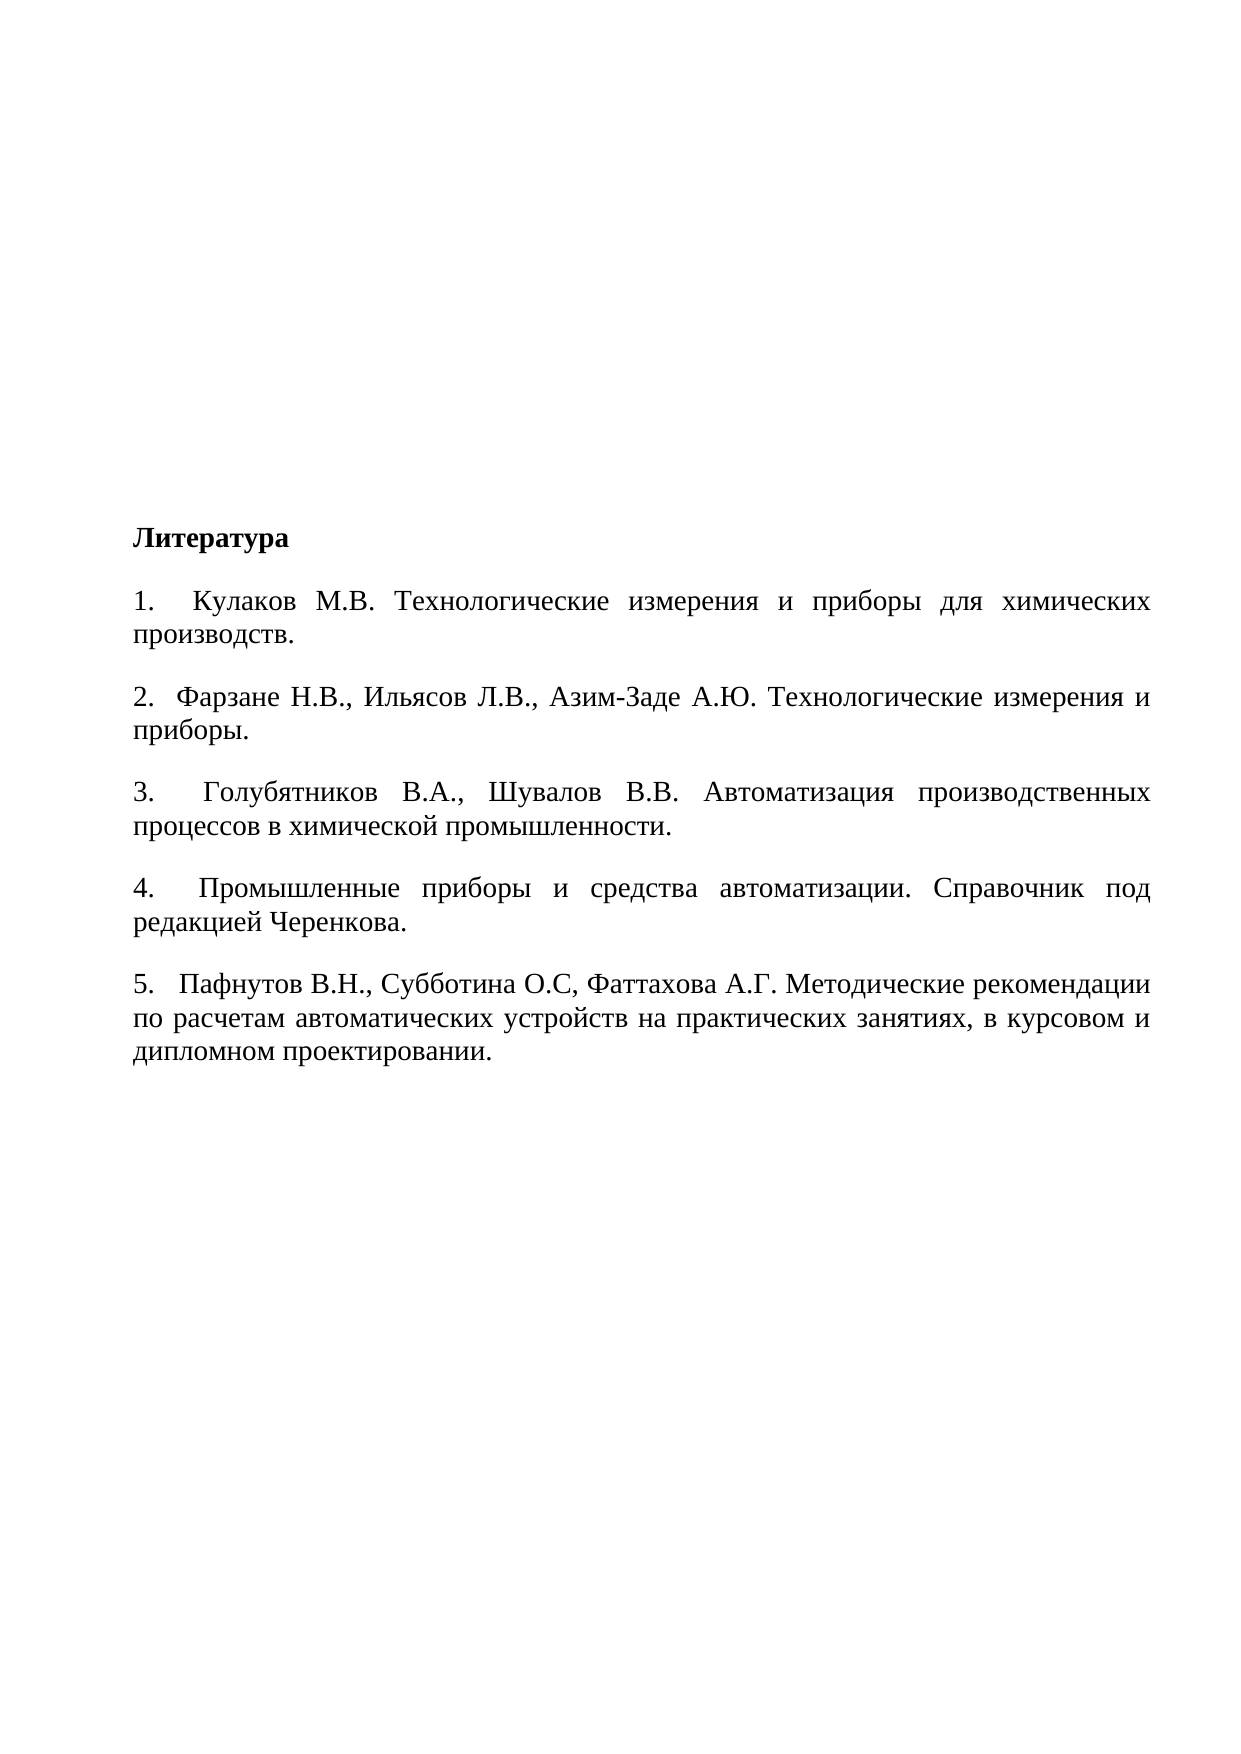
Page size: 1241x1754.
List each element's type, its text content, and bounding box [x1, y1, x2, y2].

text 4. Промышленные приборы и средства автоматизации. Справочник под редакцией Черенкова. [133, 870, 1152, 937]
text 1. Кулаков М.В. Технологические измерения и приборы для химических производств. [133, 583, 1152, 650]
text 3. Голубятников В.А., Шувалов В.В. Автоматизация производственных процессов в химической промышленности. [133, 774, 1152, 842]
text 5. Пафнутов В.Н., Субботина О.С, Фаттахова А.Г. Методические рекомендации по расчетам автоматических устройств на практических занятиях, в курсовом и дипломном проектировании. [133, 966, 1152, 1067]
text 2. Фарзане Н.В., Ильясов Л.В., Азим-Заде А.Ю. Технологические измерения и приборы. [133, 679, 1152, 746]
text Литература [133, 521, 1152, 554]
